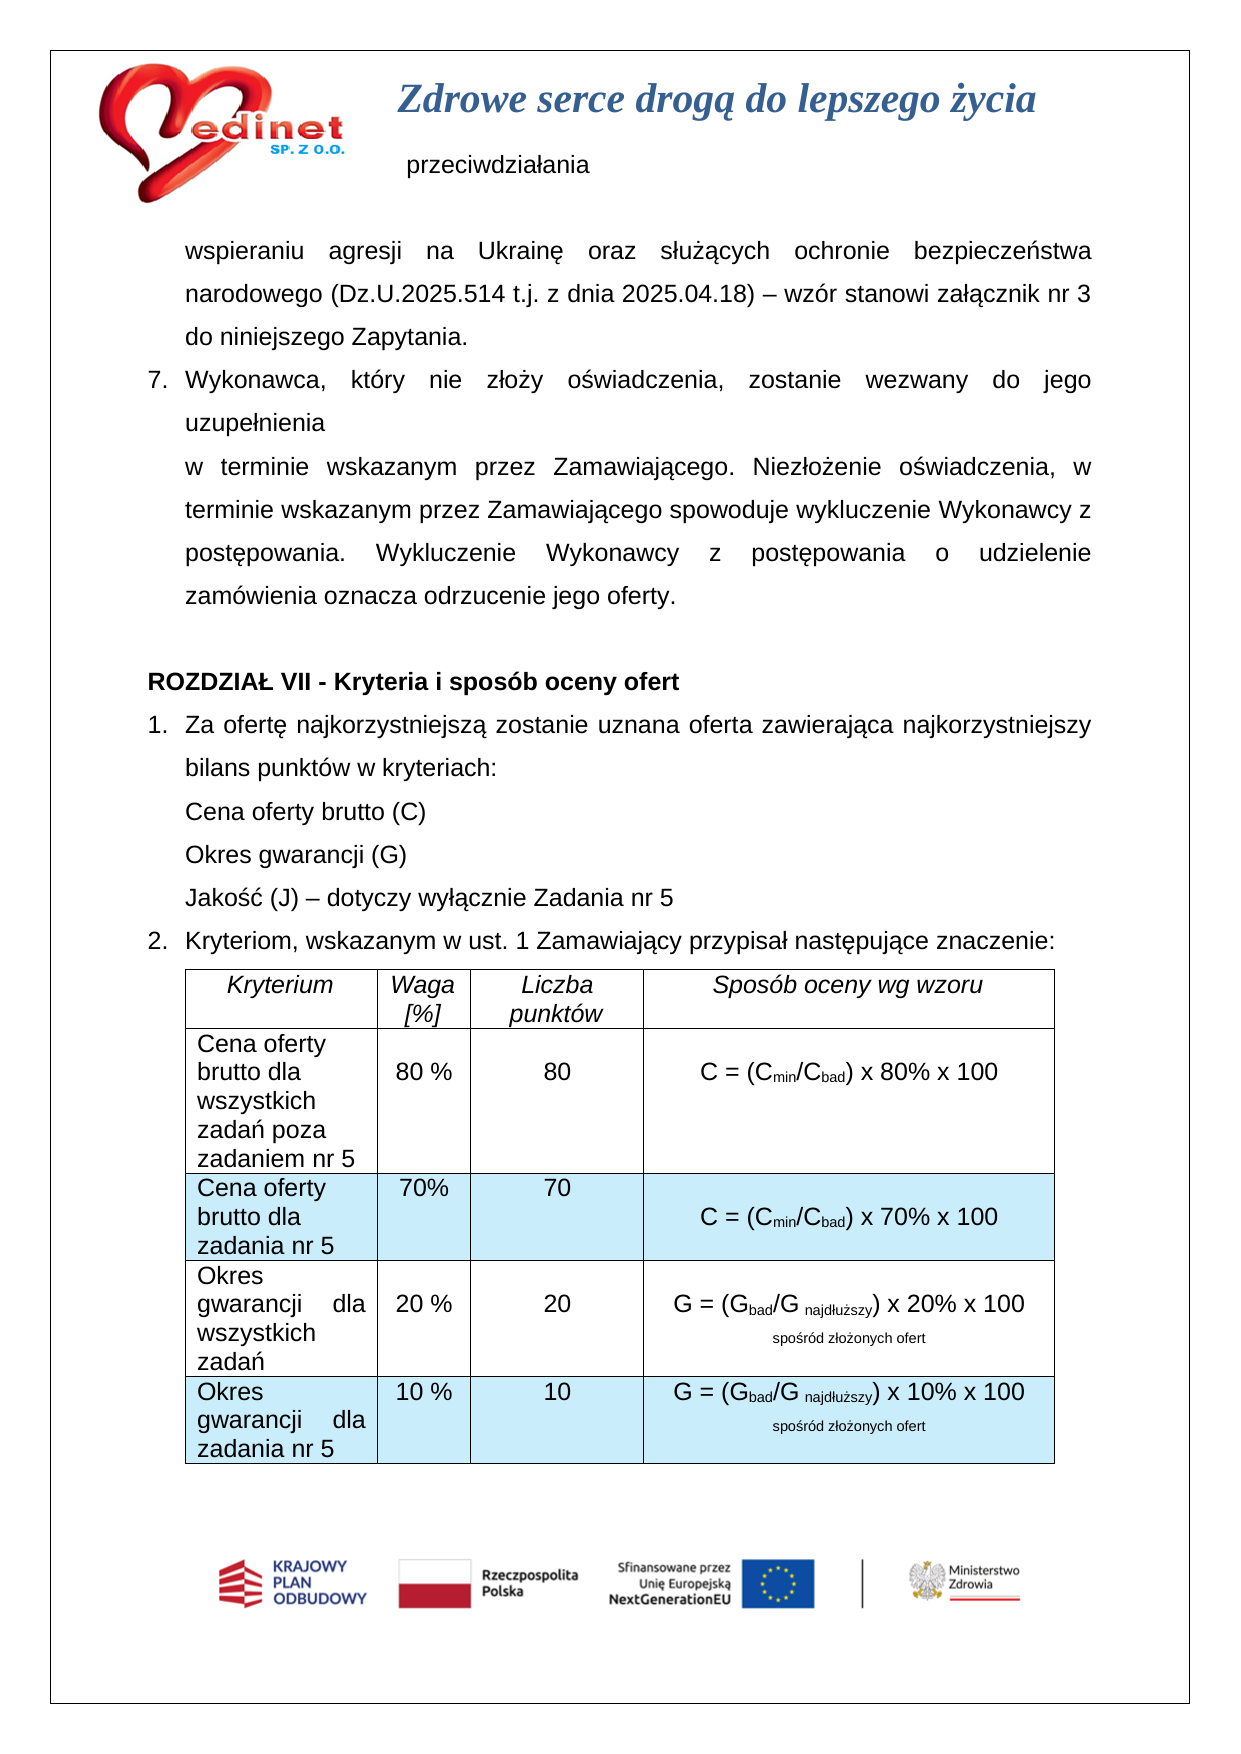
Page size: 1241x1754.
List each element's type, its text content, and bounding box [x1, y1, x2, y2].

table_cell 70 [471, 1174, 643, 1260]
table_cell 80 [471, 1029, 643, 1172]
list Kryteriom, wskazanym w ust. 1 Zamawiający przypisał następujące znaczenie: [147, 926, 1093, 955]
table_header Kryterium [186, 970, 377, 1028]
table_cell Okres gwarancji dla wszystkich zadań [186, 1261, 377, 1376]
list Wykonawca, który nie złoży oświadczenia, zostanie wezwany do jego uzupełnienia w terminie wskazanym przez Zamawiającego. Niezłożenie oświadczenia, w terminie wskazanym przez Zamawiającego spowoduje wykluczenie Wykonawcy z postępowania. Wykluczenie Wykonawcy z postępowania o udzielenie zamówienia oznacza odrzucenie jego oferty. [147, 365, 1093, 610]
list Cena oferty brutto (C) [185, 797, 1093, 825]
table_cell G = (Gbad/G najdłuższy) x 10% x 100 spośród złożonych ofert [644, 1377, 1054, 1463]
table_cell Cena oferty brutto dla wszystkich zadań poza zadaniem nr 5 [186, 1029, 377, 1172]
table_header Liczba punktów [471, 970, 643, 1028]
list ROZDZIAŁ VII - Kryteria i sposób oceny ofert [147, 667, 1093, 696]
table_cell Okres gwarancji dla zadania nr 5 [186, 1377, 377, 1463]
table_cell G = (Gbad/G najdłuższy) x 20% x 100 spośród złożonych ofert [644, 1261, 1054, 1376]
table_cell 80 % [378, 1029, 470, 1172]
table_header Waga [%] [378, 970, 470, 1028]
table_cell 70% [378, 1174, 470, 1260]
list Okres gwarancji (G) [185, 840, 1093, 868]
table_cell 10 % [378, 1377, 470, 1463]
table_cell 10 [471, 1377, 643, 1463]
table_header Sposób oceny wg wzoru [644, 970, 1054, 1028]
table_cell C = (Cmin/Cbad) x 70% x 100 [644, 1174, 1054, 1260]
picture [95, 60, 350, 206]
picture [204, 1539, 1037, 1623]
list Za ofertę najkorzystniejszą zostanie uznana oferta zawierająca najkorzystniejszy bilans punktów w kryteriach: [147, 710, 1093, 782]
list wspieraniu agresji na Ukrainę oraz służących ochronie bezpieczeństwa narodowego (Dz.U.2025.514 t.j. z dnia 2025.04.18) – wzór stanowi załącznik nr 3 do niniejszego Zapytania. [185, 236, 1093, 351]
table_cell Cena oferty brutto dla zadania nr 5 [186, 1174, 377, 1260]
table_cell 20 [471, 1261, 643, 1376]
list Jakość (J) – dotyczy wyłącznie Zadania nr 5 [185, 883, 1093, 912]
table_cell 20 % [378, 1261, 470, 1376]
table_cell C = (Cmin/Cbad) x 80% x 100 [644, 1029, 1054, 1172]
